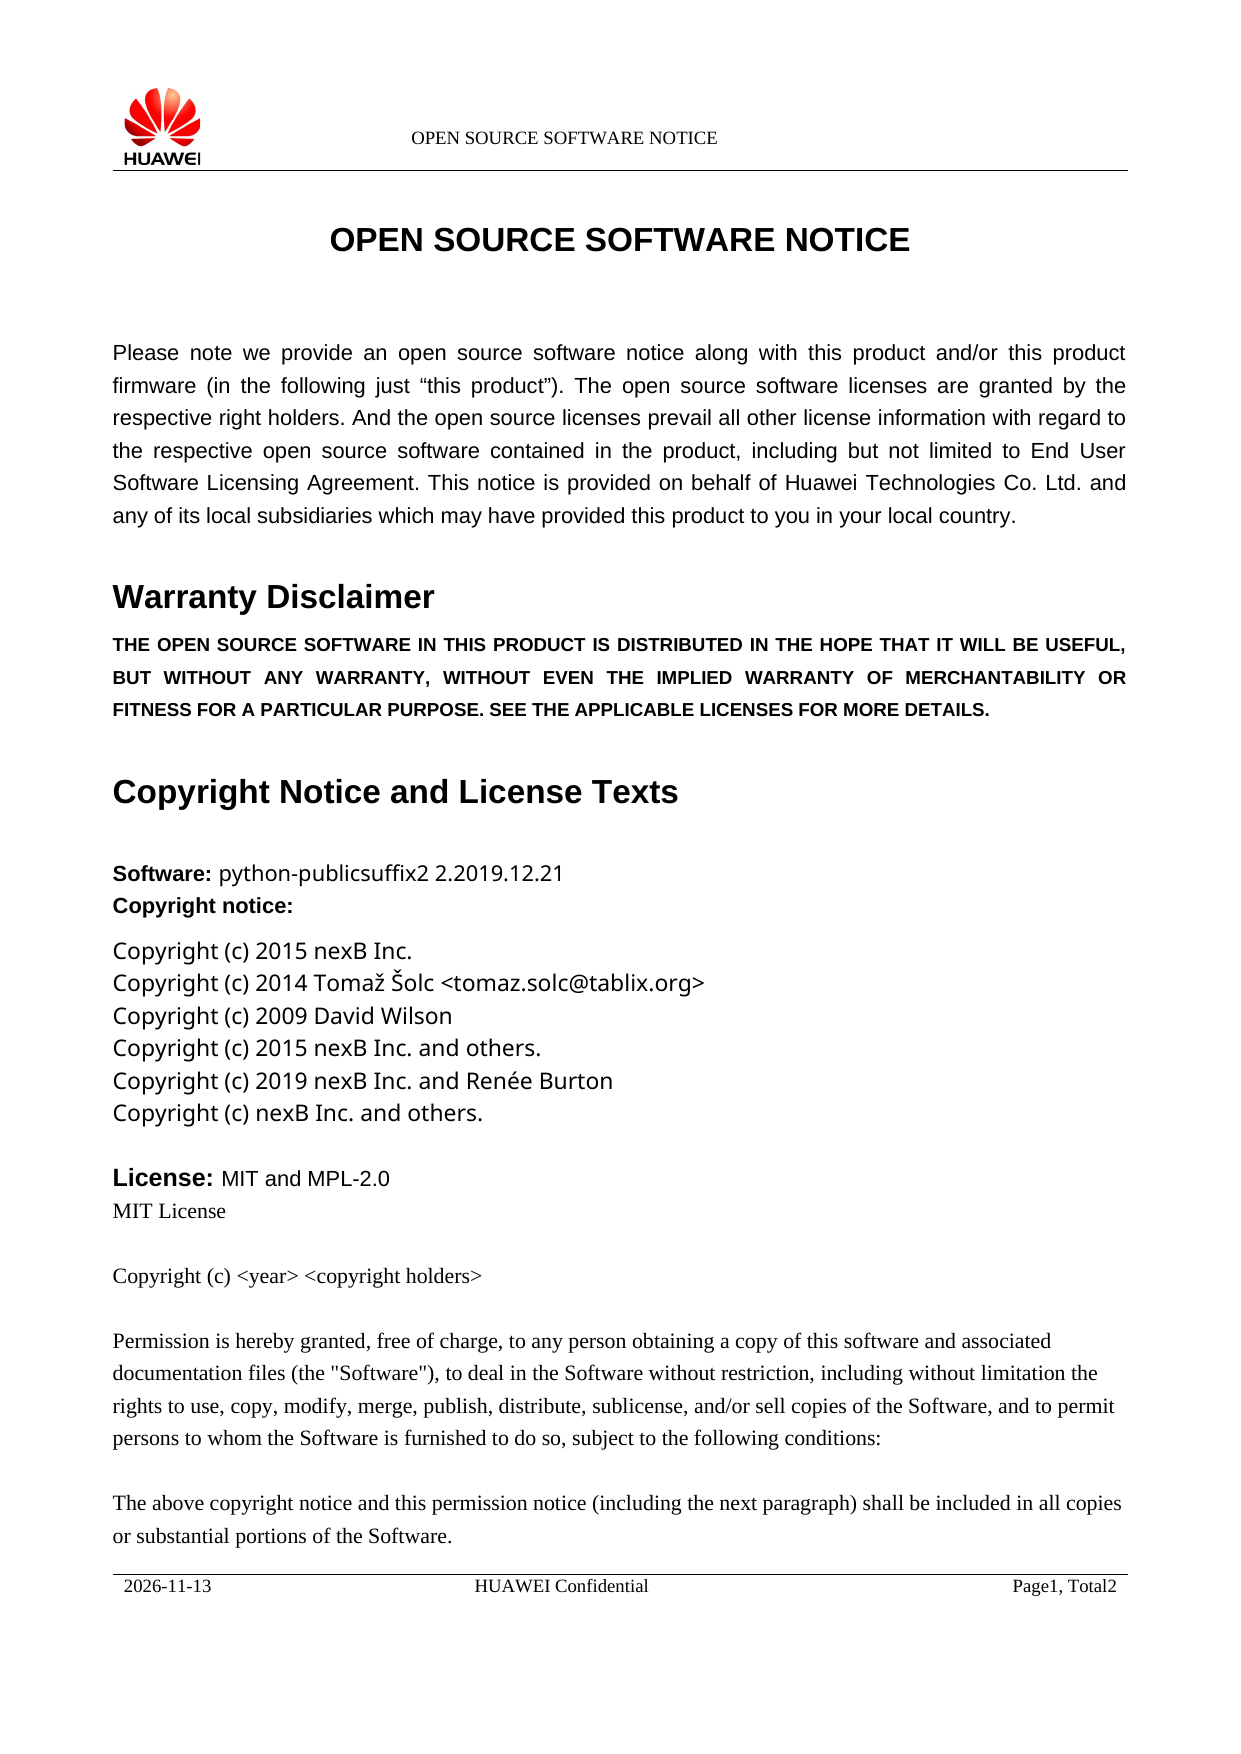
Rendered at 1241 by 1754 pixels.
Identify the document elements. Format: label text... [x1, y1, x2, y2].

text License: MIT and MPL-2.0 [112, 1161, 1128, 1194]
picture [124, 88, 201, 165]
text Copyright Notice and License Texts [112, 759, 1128, 824]
text Copyright (c) 2015 nexB Inc. Copyright (c) 2014 Tomaž Šolc <tomaz.solc@tablix.org> Copyright (c) 2009 David Wilson Copyright (c) 2015 nexB Inc. and others. Copyright (c) 2019 nexB Inc. and Renée Burton Copyright (c) nexB Inc. and others. [112, 934, 1128, 1161]
text The open source software in this product is distributed in the hope that it will be useful, but WITHOUT ANY WARRANTY, without even the implied warranty of MERCHANTABILITY or FITNESS FOR A PARTICULAR PURPOSE. See the applicable licenses for more details. [112, 629, 1128, 726]
text Please note we provide an open source software notice along with this product and/or this product firmware (in the following just “this product”). The open source software licenses are granted by the respective right holders. And the open source licenses prevail all other license information with regard to the respective open source software contained in the product, including but not limited to End User Software Licensing Agreement. This notice is provided on behalf of Huawei Technologies Co. Ltd. and any of its local subsidiaries which may have provided this product to you in your local country. [112, 336, 1128, 531]
text Copyright notice: [112, 889, 1128, 921]
text OPEN SOURCE SOFTWARE NOTICE [112, 206, 1128, 271]
title Software: python-publicsuffix2 2.2019.12.21 [112, 856, 1128, 889]
text Warranty Disclaimer [112, 564, 1128, 629]
